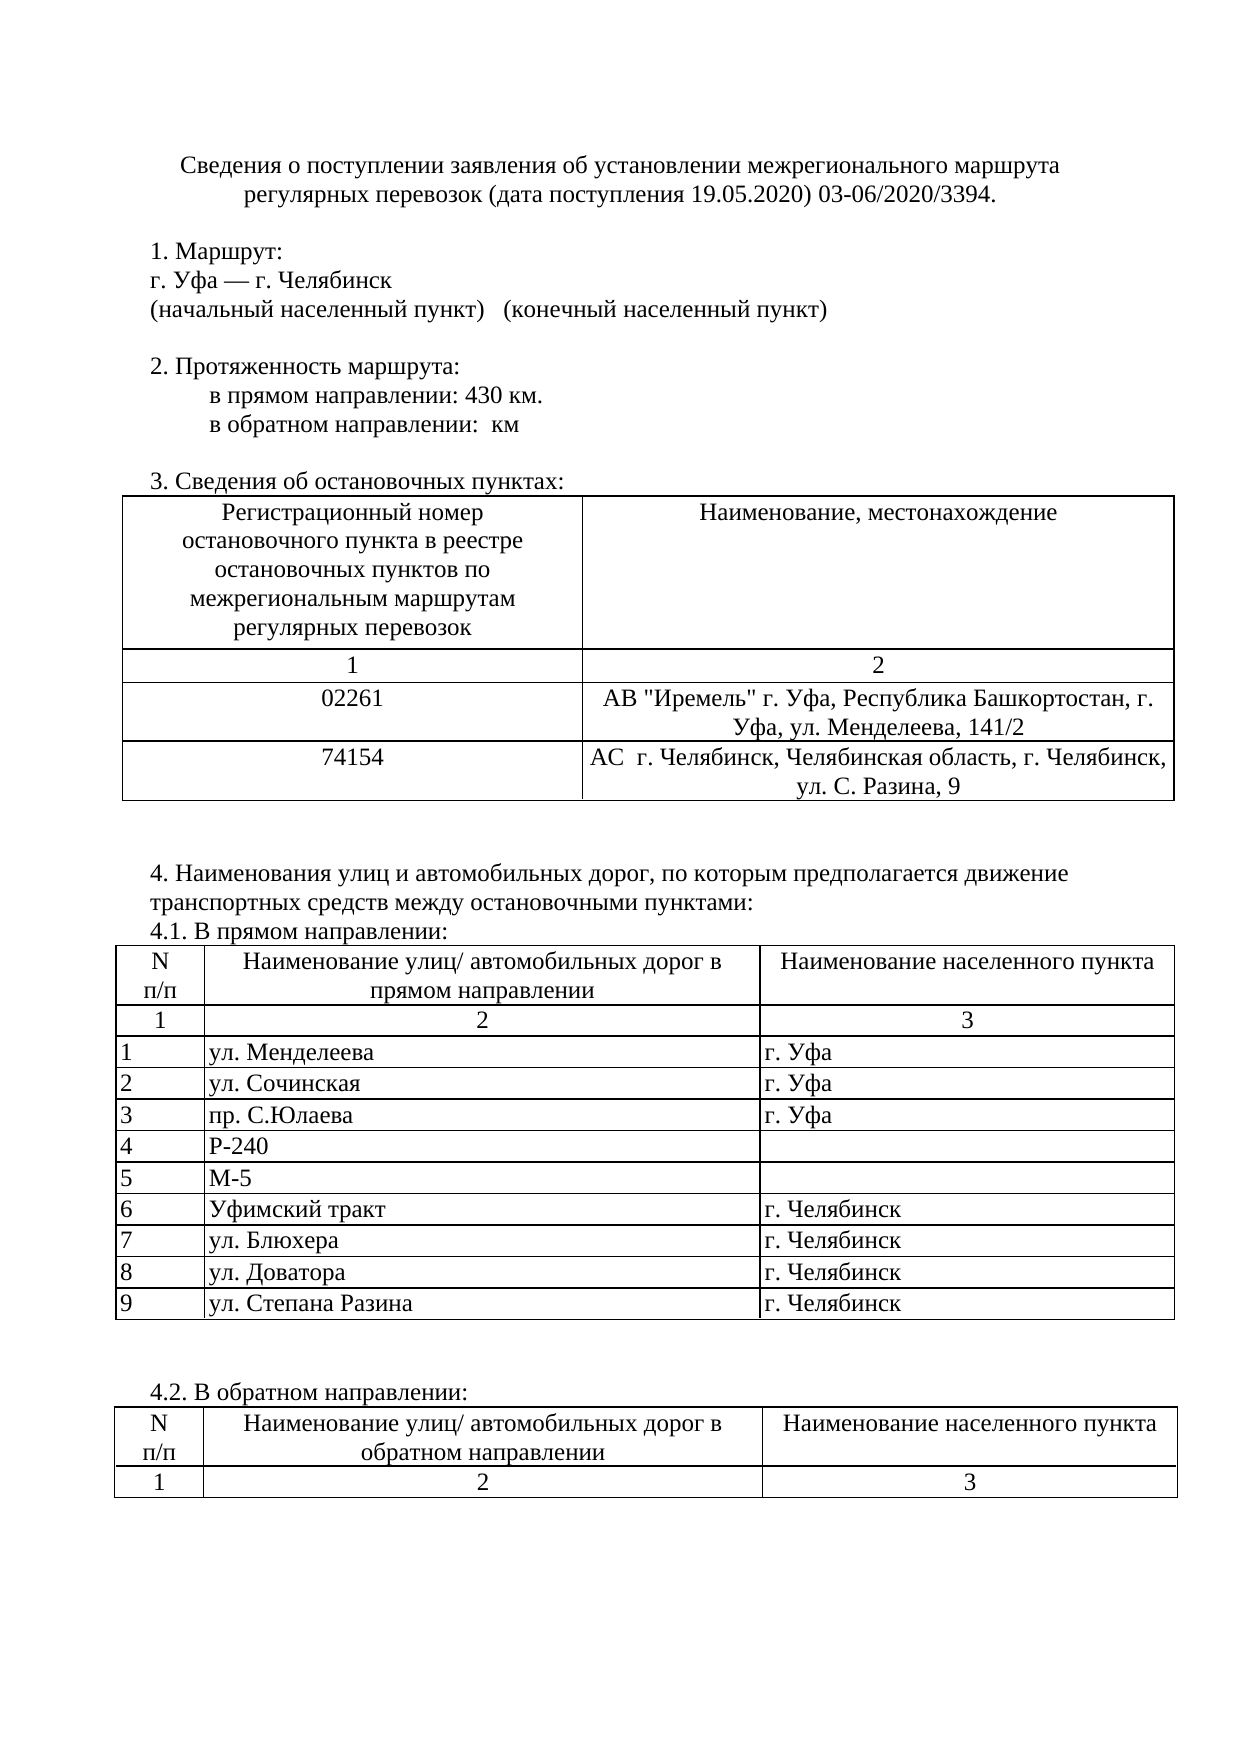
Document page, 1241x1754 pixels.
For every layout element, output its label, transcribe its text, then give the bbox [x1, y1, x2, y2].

table_header Наименование улиц/ автомобильных дорог в прямом направлении [205, 946, 759, 1004]
table_cell 3 [763, 1465, 1177, 1497]
table_cell 2 [204, 1467, 762, 1497]
table_header N п/п [117, 946, 204, 1004]
table_cell 1 [117, 1037, 204, 1067]
text 4.2. В обратном направлении: [150, 1377, 1090, 1406]
table_header N п/п [115, 1408, 203, 1465]
table_cell [761, 1131, 1174, 1161]
table_header Наименование населенного пункта [763, 1408, 1177, 1465]
table_cell г. Уфа [761, 1037, 1174, 1067]
table_cell ул. Блюхера [205, 1226, 759, 1256]
table_cell 9 [117, 1289, 204, 1318]
table_cell 1 [115, 1466, 203, 1497]
table_cell 2 [205, 1006, 759, 1035]
table_cell АВ "Иремель" г. Уфа, Республика Башкортостан, г. Уфа, ул. Менделеева, 141/2 [583, 683, 1173, 740]
table_cell г. Челябинск [761, 1226, 1174, 1256]
table_cell 2 [583, 650, 1173, 681]
table_cell 3 [761, 1006, 1174, 1035]
table_cell 8 [117, 1257, 204, 1287]
table_cell М-5 [205, 1163, 759, 1193]
table_cell 74154 [123, 742, 582, 799]
table_header Наименование улиц/ автомобильных дорог в обратном направлении [204, 1408, 762, 1465]
table_cell 5 [117, 1163, 204, 1193]
table_cell пр. С.Юлаева [205, 1100, 759, 1130]
table_cell Уфимский тракт [205, 1194, 759, 1224]
table_cell 1 [117, 1006, 204, 1035]
table_cell 2 [117, 1068, 204, 1098]
table_cell г. Челябинск [761, 1257, 1174, 1287]
table_cell Р-240 [205, 1131, 759, 1161]
table_cell 1 [123, 650, 582, 681]
table_cell ул. Сочинская [205, 1068, 759, 1098]
table_cell ул. Менделеева [205, 1037, 759, 1067]
text (начальный населенный пункт) (конечный населенный пункт) [150, 294, 1090, 322]
table_header Регистрационный номер остановочного пункта в реестре остановочных пунктов по межрегиональным маршрутам регулярных перевозок [123, 497, 582, 648]
table_cell г. Уфа [761, 1068, 1174, 1098]
table_cell 7 [117, 1226, 204, 1256]
text 1. Маршрут: [150, 236, 1090, 265]
table_cell г. Челябинск [761, 1289, 1174, 1318]
table_cell [761, 1163, 1174, 1193]
table_cell 6 [117, 1194, 204, 1224]
text г. Уфа — г. Челябинск [150, 265, 1090, 294]
table_cell 02261 [123, 683, 582, 740]
table_cell ул. Степана Разина [205, 1289, 759, 1318]
table_cell АС г. Челябинск, Челябинская область, г. Челябинск, ул. С. Разина, 9 [583, 742, 1173, 799]
table_cell г. Уфа [761, 1100, 1174, 1130]
table_header Наименование, местонахождение [583, 497, 1173, 648]
table_cell 3 [117, 1100, 204, 1130]
text 4. Наименования улиц и автомобильных дорог, по которым предполагается движение транспортных средств между остановочными пунктами: [150, 858, 1090, 916]
text 2. Протяженность маршрута: [150, 351, 1090, 380]
text Сведения о поступлении заявления об установлении межрегионального маршрута регулярных перевозок (дата поступления 19.05.2020) 03-06/2020/3394. [150, 150, 1090, 207]
text 3. Сведения об остановочных пунктах: [150, 466, 1090, 495]
text в обратном направлении: км [150, 409, 1090, 437]
table_cell г. Челябинск [761, 1194, 1174, 1224]
table_header Наименование населенного пункта [761, 946, 1174, 1004]
text 4.1. В прямом направлении: [150, 916, 1090, 945]
table_cell ул. Доватора [205, 1257, 759, 1287]
table_cell 4 [117, 1131, 204, 1161]
text в прямом направлении: 430 км. [150, 380, 1090, 409]
